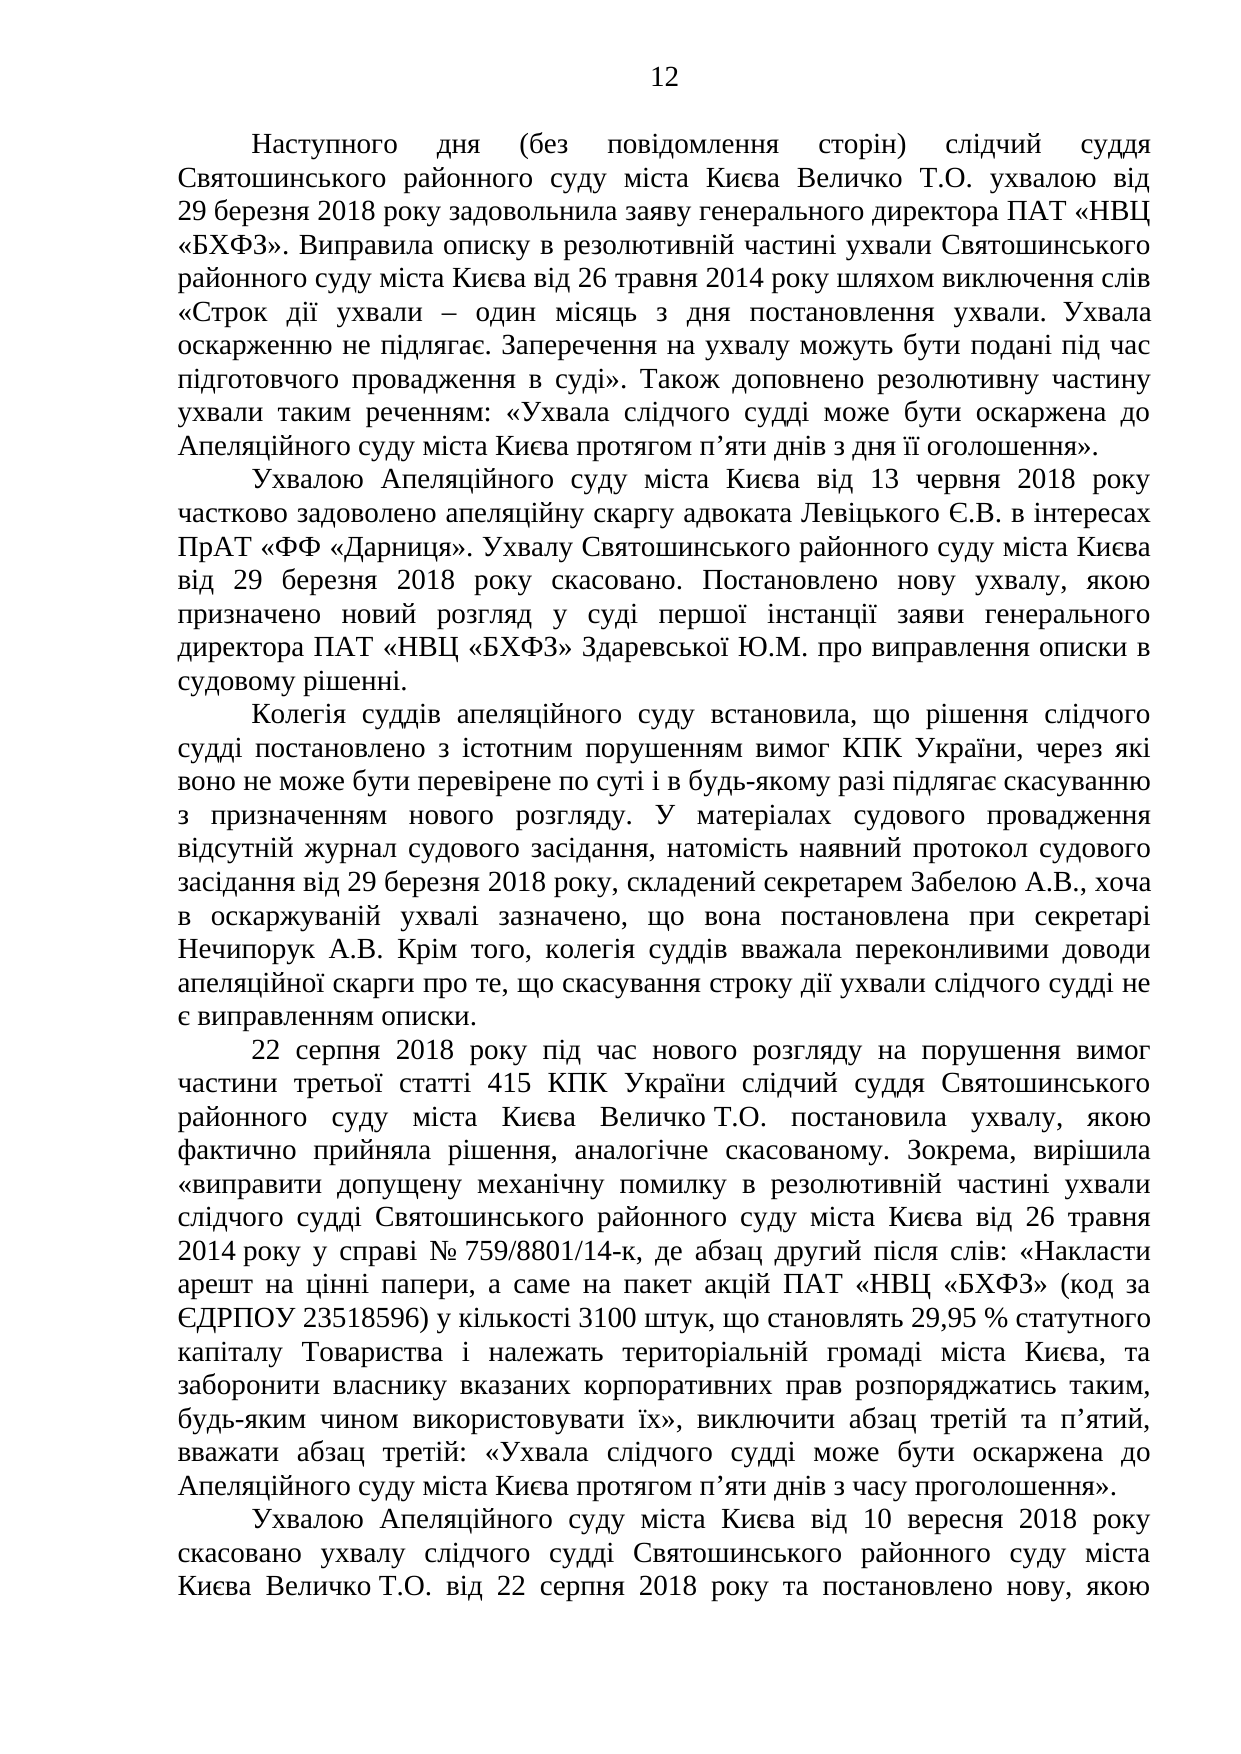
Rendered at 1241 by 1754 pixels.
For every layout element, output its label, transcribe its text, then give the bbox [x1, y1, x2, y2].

text Ухвалою Апеляційного суду міста Києва від 13 червня 2018 року частково задоволено апеляційну скаргу адвоката Левіцького Є.В. в інтересах ПрАТ «ФФ «Дарниця». Ухвалу Святошинського районного суду міста Києва від 29 березня 2018 року скасовано. Постановлено нову ухвалу, якою призначено новий розгляд у суді першої інстанції заяви генерального директора ПАТ «НВЦ «БХФЗ» Здаревської Ю.М. про виправлення описки в судовому рішенні. [177, 462, 1152, 696]
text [177, 1501, 1152, 1602]
text Колегія суддів апеляційного суду встановила, що рішення слідчого судді постановлено з істотним порушенням вимог КПК України, через які воно не може бути перевірене по суті і в будь-якому разі підлягає скасуванню з призначенням нового розгляду. У матеріалах судового провадження відсутній журнал судового засідання, натомість наявний протокол судового засідання від 29 березня 2018 року, складений секретарем Забелою А.В., хоча в оскаржуваній ухвалі зазначено, що вона постановлена при секретарі Нечипорук А.В. Крім того, колегія суддів вважала переконливими доводи апеляційної скарги про те, що скасування строку дії ухвали слідчого судді не є виправленням описки. [177, 696, 1152, 1032]
text Наступного дня (без повідомлення сторін) слідчий суддя Святошинського районного суду міста Києва Величко Т.О. ухвалою від 29 березня 2018 року задовольнила заяву генерального директора ПАТ «НВЦ «БХФЗ». Виправила описку в резолютивній частині ухвали Святошинського районного суду міста Києва від 26 травня 2014 року шляхом виключення слів «Строк дії ухвали – один місяць з дня постановлення ухвали. Ухвала оскарженню не підлягає. Заперечення на ухвалу можуть бути подані під час підготовчого провадження в суді». Також доповнено резолютивну частину ухвали таким реченням: «Ухвала слідчого судді може бути оскаржена до Апеляційного суду міста Києва протягом п’яти днів з дня її оголошення». [177, 126, 1152, 462]
text 22 серпня 2018 року під час нового розгляду на порушення вимог частини третьої статті 415 КПК України слідчий суддя Святошинського районного суду міста Києва Величко Т.О. постановила ухвалу, якою фактично прийняла рішення, аналогічне скасованому. Зокрема, вирішила «виправити допущену механічну помилку в резолютивній частині ухвали слідчого судді Святошинського районного суду міста Києва від 26 травня 2014 року у справі № 759/8801/14-к, де абзац другий після слів: «Накласти арешт на цінні папери, а саме на пакет акцій ПАТ «НВЦ «БХФЗ» (код за ЄДРПОУ 23518596) у кількості 3100 штук, що становлять 29,95 % статутного капіталу Товариства і належать територіальній громаді міста Києва, та заборонити власнику вказаних корпоративних прав розпоряджатись таким, будь-яким чином використовувати їх», виключити абзац третій та п’ятий, вважати абзац третій: «Ухвала слідчого судді може бути оскаржена до Апеляційного суду міста Києва протягом п’яти днів з часу проголошення». [177, 1032, 1152, 1501]
